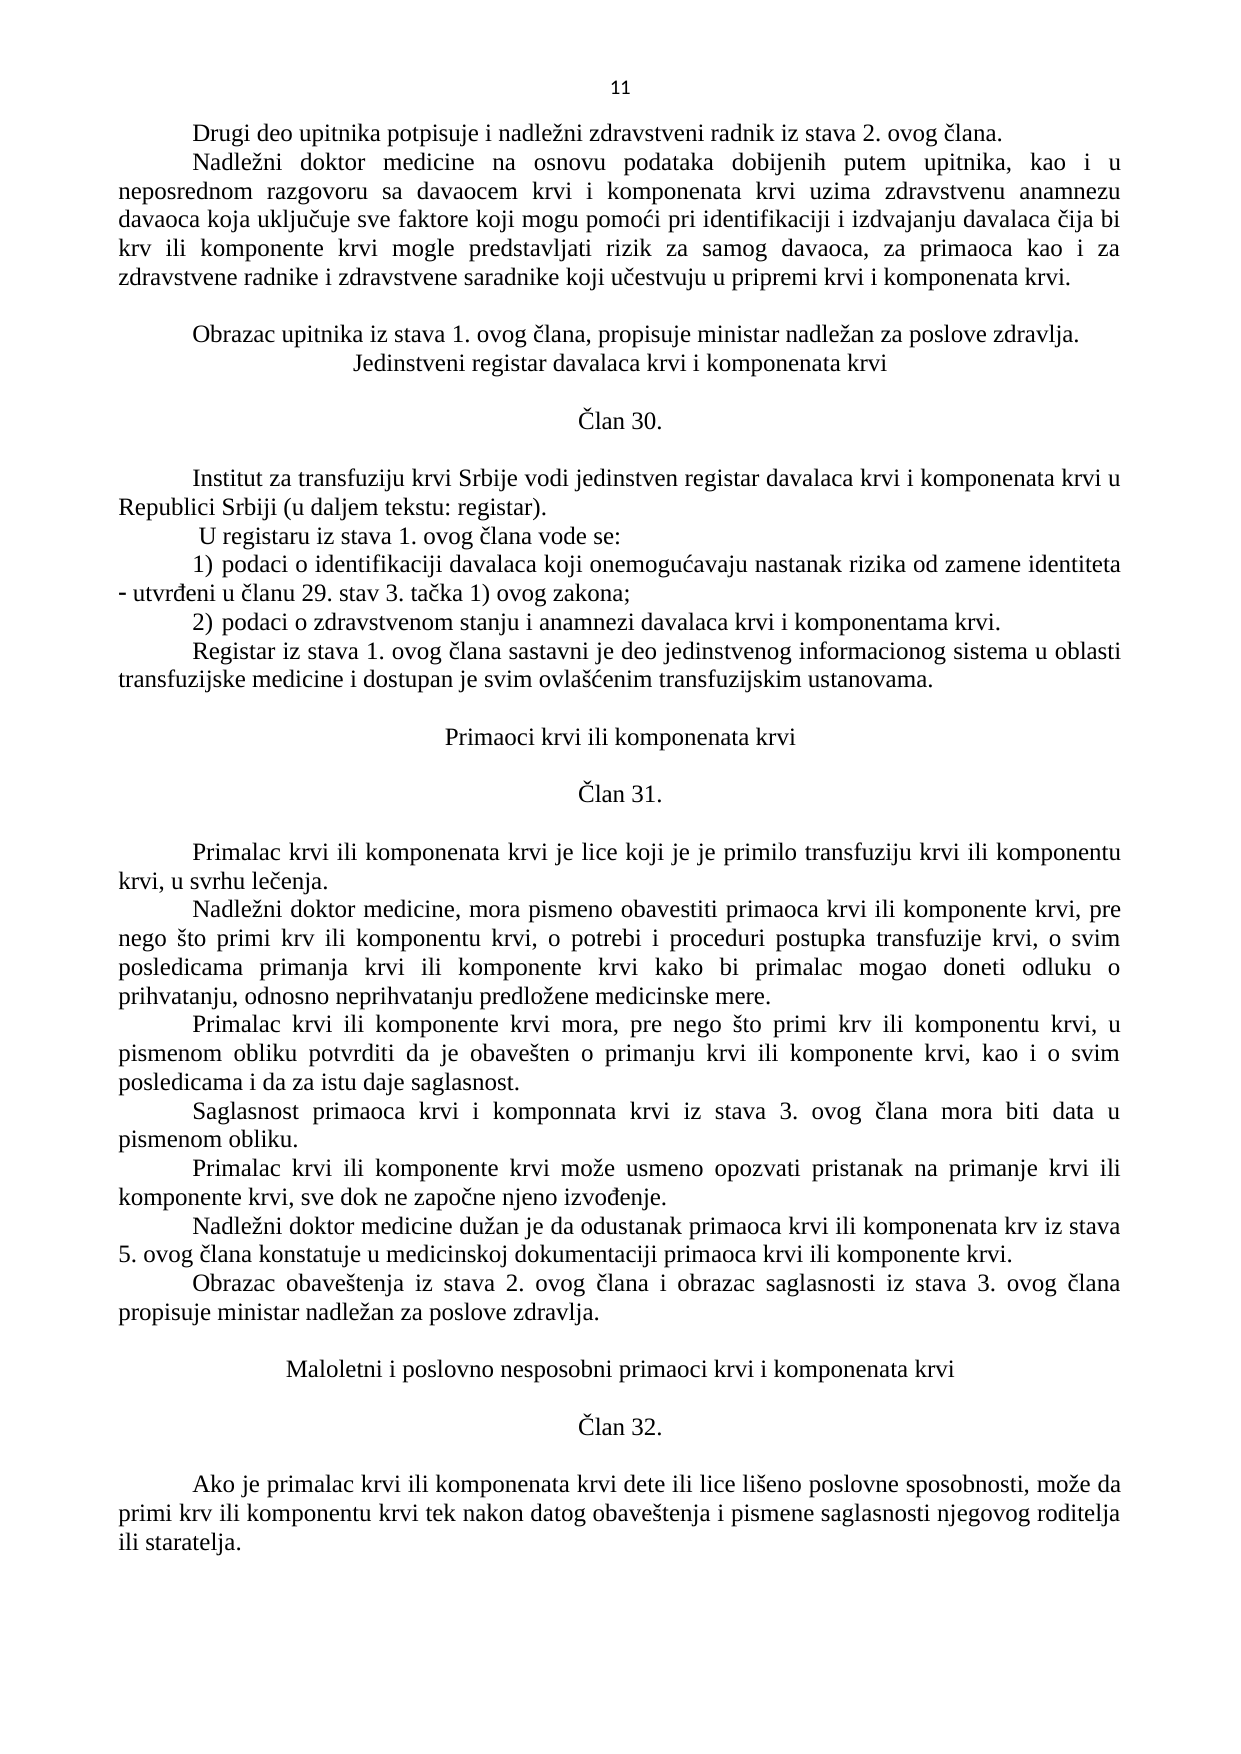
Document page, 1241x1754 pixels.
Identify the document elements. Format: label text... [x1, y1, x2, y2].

text Jedinstveni registar davalaca krvi i komponenata krvi [118, 348, 1122, 377]
text U registaru iz stava 1. ovog člana vode se: [118, 521, 1122, 549]
text Registar iz stava 1. ovog člana sastavni je deo jedinstvenog informacionog sistema u oblasti transfuzijske medicine i dostupan je svim ovlašćenim transfuzijskim ustanovama. [118, 636, 1122, 693]
text Maloletni i poslovno nesposobni primaoci krvi i komponenata krvi [118, 1354, 1122, 1383]
text Obrazac obaveštenja iz stava 2. ovog člana i obrazac saglasnosti iz stava 3. ovog člana propisuje ministar nadležan za poslove zdravlja. [118, 1268, 1122, 1326]
text Primalac krvi ili komponente krvi može usmeno opozvati pristanak na primanje krvi ili komponente krvi, sve dok ne započne njeno izvođenje. [118, 1153, 1122, 1211]
text 2) podaci o zdravstvenom stanju i anamnezi davalaca krvi i komponentama krvi. [118, 607, 1122, 636]
text Ako je primalac krvi ili komponenata krvi dete ili lice lišeno poslovne sposobnosti, može da primi krv ili komponentu krvi tek nakon datog obaveštenja i pismene saglasnosti njegovog roditelja ili staratelja. [118, 1469, 1122, 1556]
text Drugi deo upitnika potpisuje i nadležni zdravstveni radnik iz stava 2. ovog člana. [118, 118, 1122, 147]
text Nadležni doktor medicine, mora pismeno obavestiti primaoca krvi ili komponente krvi, pre nego što primi krv ili komponentu krvi, o potrebi i proceduri postupka transfuzije krvi, o svim posledicama primanja krvi ili komponente krvi kako bi primalac mogao doneti odluku o prihvatanju, odnosno neprihvatanju predložene medicinske mere. [118, 894, 1122, 1009]
text Institut za transfuziju krvi Srbije vodi jedinstven registar davalaca krvi i komponenata krvi u Republici Srbiji (u daljem tekstu: registar). [118, 463, 1122, 521]
text Primalac krvi ili komponenata krvi je lice koji je je primilo transfuziju krvi ili komponentu krvi, u svrhu lečenja. [118, 837, 1122, 894]
text Obrazac upitnika iz stava 1. ovog člana, propisuje ministar nadležan za poslove zdravlja. [118, 319, 1122, 348]
text 1) podaci o identifikaciji davalaca koji onemogućavaju nastanak rizika od zamene identiteta utvrđeni u članu 29. stav 3. tačka 1) ovog zakona; [118, 549, 1122, 607]
text Saglasnost primaoca krvi i komponnata krvi iz stava 3. ovog člana mora biti data u pismenom obliku. [118, 1096, 1122, 1153]
text Član 31. [118, 779, 1122, 808]
text Primaoci krvi ili komponenata krvi [118, 722, 1122, 751]
text Nadležni doktor medicine na osnovu podataka dobijenih putem upitnika, kao i u neposrednom razgovoru sa davaocem krvi i komponenata krvi uzima zdravstvenu anamnezu davaoca koja uključuje sve faktore koji mogu pomoći pri identifikaciji i izdvajanju davalaca čija bi krv ili komponente krvi mogle predstavljati rizik za samog davaoca, za primaoca kao i za zdravstvene radnike i zdravstvene saradnike koji učestvuju u pripremi krvi i komponenata krvi. [118, 147, 1122, 291]
text Nadležni doktor medicine dužan je da odustanak primaoca krvi ili komponenata krv iz stava 5. ovog člana konstatuje u medicinskoj dokumentaciji primaoca krvi ili komponente krvi. [118, 1211, 1122, 1268]
text Član 32. [118, 1412, 1122, 1441]
text Član 30. [118, 406, 1122, 434]
text Primalac krvi ili komponente krvi mora, pre nego što primi krv ili komponentu krvi, u pismenom obliku potvrditi da je obavešten o primanju krvi ili komponente krvi, kao i o svim posledicama i da za istu daje saglasnost. [118, 1009, 1122, 1096]
